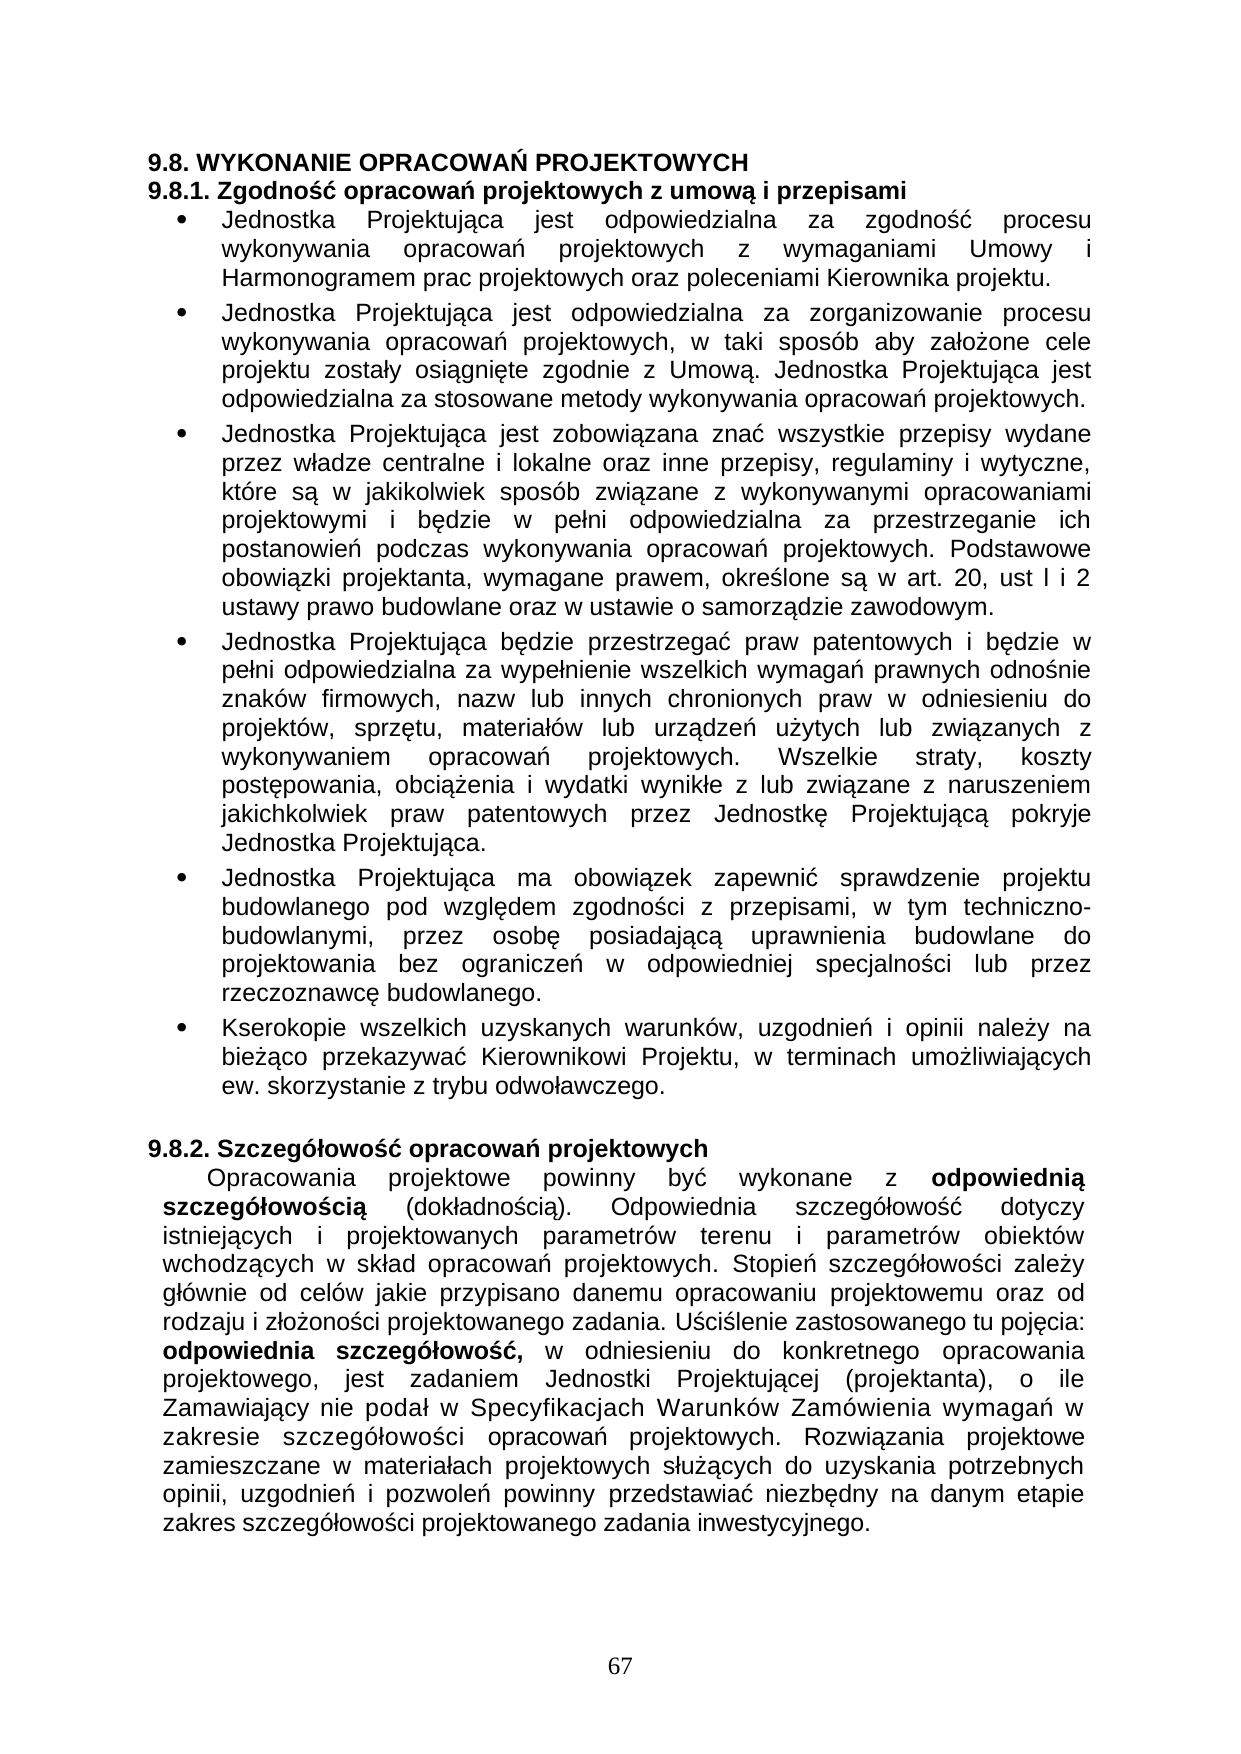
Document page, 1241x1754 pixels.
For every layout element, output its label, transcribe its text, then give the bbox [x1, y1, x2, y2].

text 9.8. WYKONANIE OPRACOWAŃ PROJEKTOWYCH [148, 148, 1093, 176]
list Jednostka Projektująca ma obowiązek zapewnić sprawdzenie projektu budowlanego pod względem zgodności z przepisami, w tym techniczno-budowlanymi, przez osobę posiadającą uprawnienia budowlane do projektowania bez ograniczeń w odpowiedniej specjalności lub przez rzeczoznawcę budowlanego. [177, 863, 1093, 1007]
list Jednostka Projektująca jest odpowiedzialna za zorganizowanie procesu wykonywania opracowań projektowych, w taki sposób aby założone cele projektu zostały osiągnięte zgodnie z Umową. Jednostka Projektująca jest odpowiedzialna za stosowane metody wykonywania opracowań projektowych. [177, 298, 1093, 413]
text Opracowania projektowe powinny być wykonane z odpowiednią szczegółowością (dokładnością). Odpowiednia szczegółowość dotyczy istniejących i projektowanych parametrów terenu i parametrów obiektów wchodzących w skład opracowań projektowych. Stopień szczegółowości zależy głównie od celów jakie przypisano danemu opracowaniu projektowemu oraz od rodzaju i złożoności projektowanego zadania. Uściślenie zastosowanego tu pojęcia: odpowiednia szczegółowość, w odniesieniu do konkretnego opracowania projektowego, jest zadaniem Jednostki Projektującej (projektanta), o ile Zamawiający nie podał w Specyfikacjach Warunków Zamówienia wymagań w zakresie szczegółowości opracowań projektowych. Rozwiązania projektowe zamieszczane w materiałach projektowych służących do uzyskania potrzebnych opinii, uzgodnień i pozwoleń powinny przedstawiać niezbędny na danym etapie zakres szczegółowości projektowanego zadania inwestycyjnego. [162, 1163, 1085, 1537]
text 9.8.2. Szczegółowość opracowań projektowych [148, 1134, 1093, 1163]
list Jednostka Projektująca jest odpowiedzialna za zgodność procesu wykonywania opracowań projektowych z wymaganiami Umowy i Harmonogramem prac projektowych oraz poleceniami Kierownika projektu. [177, 205, 1093, 291]
list Jednostka Projektująca jest zobowiązana znać wszystkie przepisy wydane przez władze centralne i lokalne oraz inne przepisy, regulaminy i wytyczne, które są w jakikolwiek sposób związane z wykonywanymi opracowaniami projektowymi i będzie w pełni odpowiedzialna za przestrzeganie ich postanowień podczas wykonywania opracowań projektowych. Podstawowe obowiązki projektanta, wymagane prawem, określone są w art. 20, ust l i 2 ustawy prawo budowlane oraz w ustawie o samorządzie zawodowym. [177, 419, 1093, 620]
list Jednostka Projektująca będzie przestrzegać praw patentowych i będzie w pełni odpowiedzialna za wypełnienie wszelkich wymagań prawnych odnośnie znaków firmowych, nazw lub innych chronionych praw w odniesieniu do projektów, sprzętu, materiałów lub urządzeń użytych lub związanych z wykonywaniem opracowań projektowych. Wszelkie straty, koszty postępowania, obciążenia i wydatki wynikłe z lub związane z naruszeniem jakichkolwiek praw patentowych przez Jednostkę Projektującą pokryje Jednostka Projektująca. [177, 627, 1093, 857]
list Kserokopie wszelkich uzyskanych warunków, uzgodnień i opinii należy na bieżąco przekazywać Kierownikowi Projektu, w terminach umożliwiających ew. skorzystanie z trybu odwoławczego. [177, 1013, 1093, 1099]
text 9.8.1. Zgodność opracowań projektowych z umową i przepisami [148, 176, 1093, 205]
